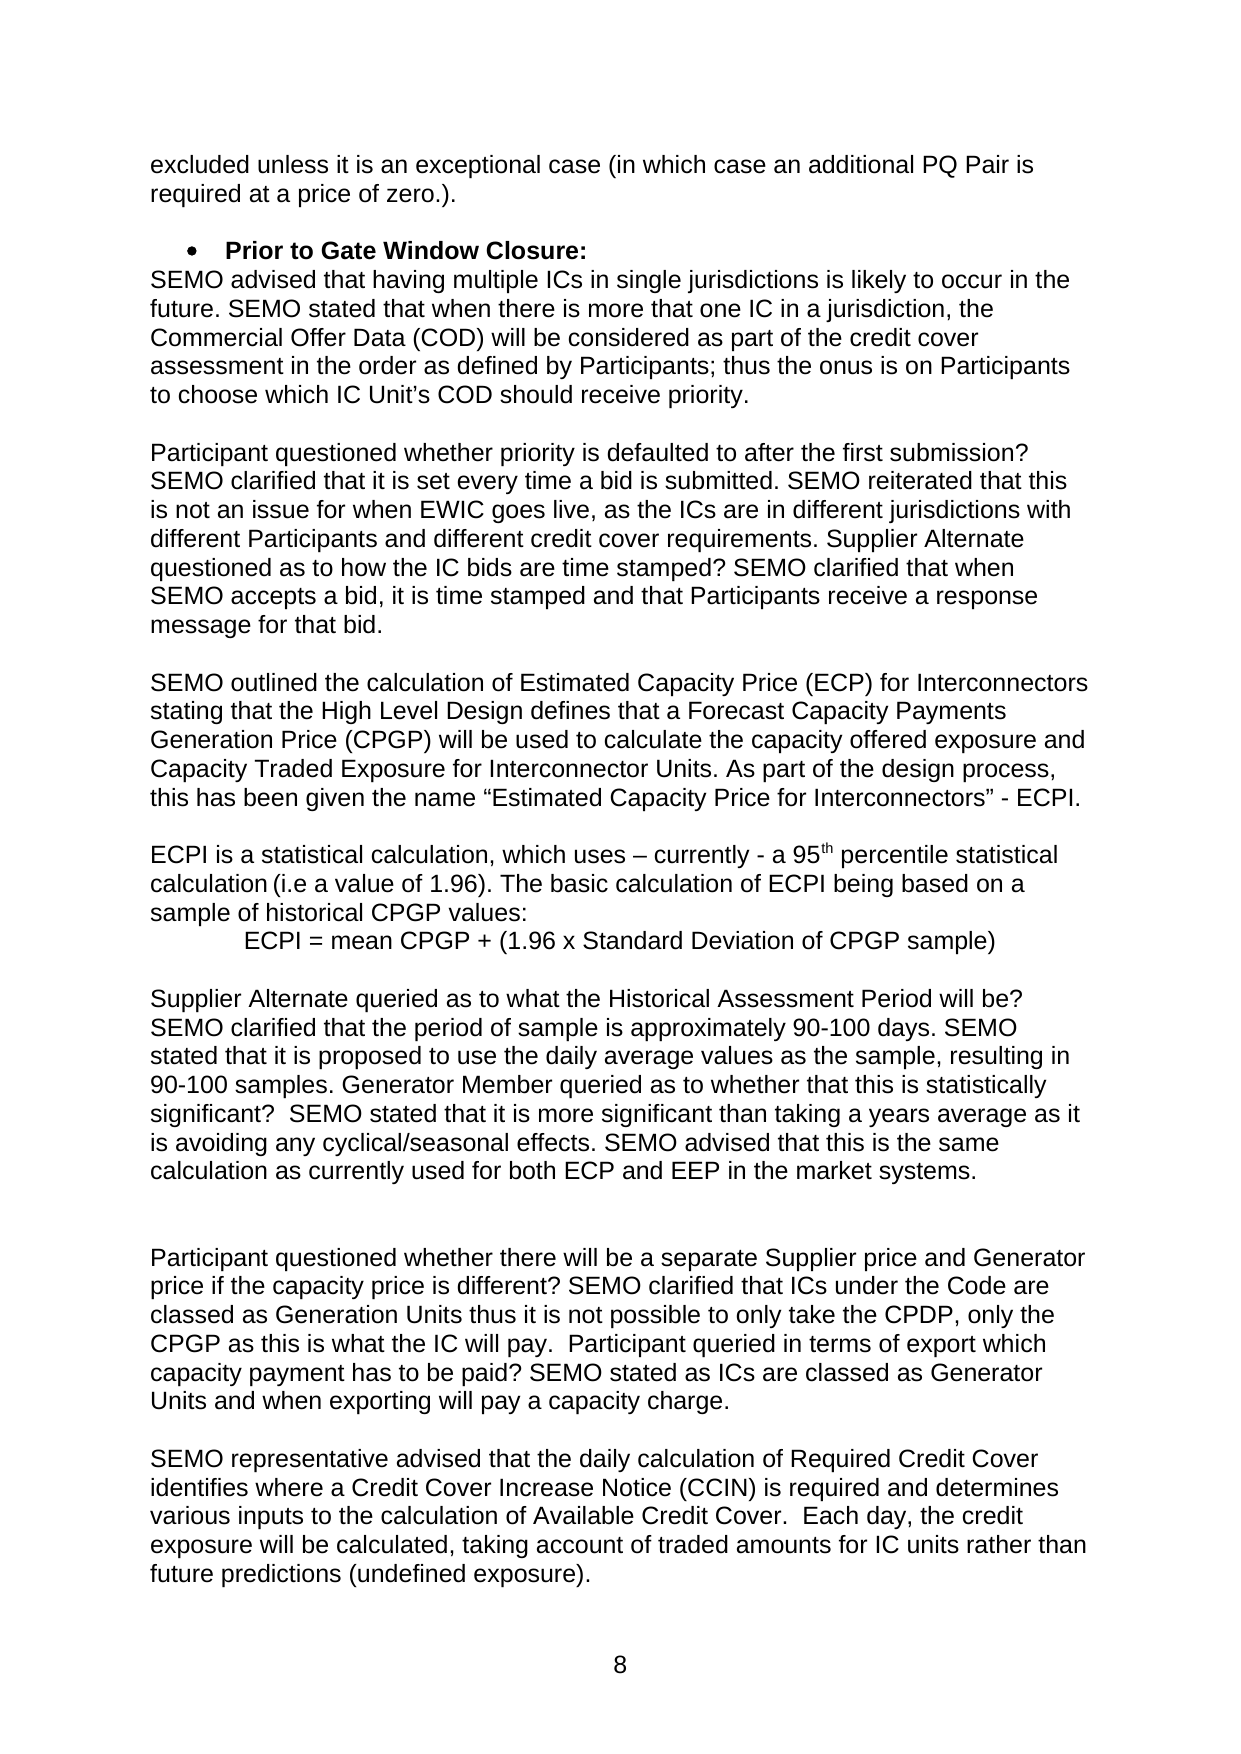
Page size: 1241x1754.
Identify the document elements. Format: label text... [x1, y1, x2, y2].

list Prior to Gate Window Closure: [187, 236, 1090, 265]
text Participant questioned whether priority is defaulted to after the first submission? SEMO clarified that it is set every time a bid is submitted. SEMO reiterated that this is not an issue for when EWIC goes live, as the ICs are in different jurisdictions with different Participants and different credit cover requirements. Supplier Alternate questioned as to how the IC bids are time stamped? SEMO clarified that when SEMO accepts a bid, it is time stamped and that Participants receive a response message for that bid. [150, 438, 1090, 639]
text Participant questioned whether there will be a separate Supplier price and Generator price if the capacity price is different? SEMO clarified that ICs under the Code are classed as Generation Units thus it is not possible to only take the CPDP, only the CPGP as this is what the IC will pay. Participant queried in terms of export which capacity payment has to be paid? SEMO stated as ICs are classed as Generator Units and when exporting will pay a capacity charge. [150, 1243, 1090, 1415]
text SEMO outlined the calculation of Estimated Capacity Price (ECP) for Interconnectors stating that the High Level Design defines that a Forecast Capacity Payments Generation Price (CPGP) will be used to calculate the capacity offered exposure and Capacity Traded Exposure for Interconnector Units. As part of the design process, this has been given the name “Estimated Capacity Price for Interconnectors” - ECPI. [150, 668, 1090, 811]
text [150, 150, 1090, 207]
text Supplier Alternate queried as to what the Historical Assessment Period will be? [150, 984, 1090, 1013]
text SEMO advised that having multiple ICs in single jurisdictions is likely to occur in the future. SEMO stated that when there is more that one IC in a jurisdiction, the Commercial Offer Data (COD) will be considered as part of the credit cover assessment in the order as defined by Participants; thus the onus is on Participants to choose which IC Unit’s COD should receive priority. [150, 265, 1090, 409]
text SEMO representative advised that the daily calculation of Required Credit Cover identifies where a Credit Cover Increase Notice (CCIN) is required and determines various inputs to the calculation of Available Credit Cover. Each day, the credit exposure will be calculated, taking account of traded amounts for IC units rather than future predictions (undefined exposure). [150, 1444, 1090, 1588]
text ECPI is a statistical calculation, which uses – currently - a 95th percentile statistical calculation (i.e a value of 1.96). The basic calculation of ECPI being based on a sample of historical CPGP values: [150, 840, 1090, 926]
text ECPI = mean CPGP + (1.96 x Standard Deviation of CPGP sample) [150, 926, 1090, 955]
text SEMO clarified that the period of sample is approximately 90-100 days. SEMO stated that it is proposed to use the daily average values as the sample, resulting in 90-100 samples. Generator Member queried as to whether that this is statistically significant? SEMO stated that it is more significant than taking a years average as it is avoiding any cyclical/seasonal effects. SEMO advised that this is the same calculation as currently used for both ECP and EEP in the market systems. [150, 1013, 1090, 1185]
